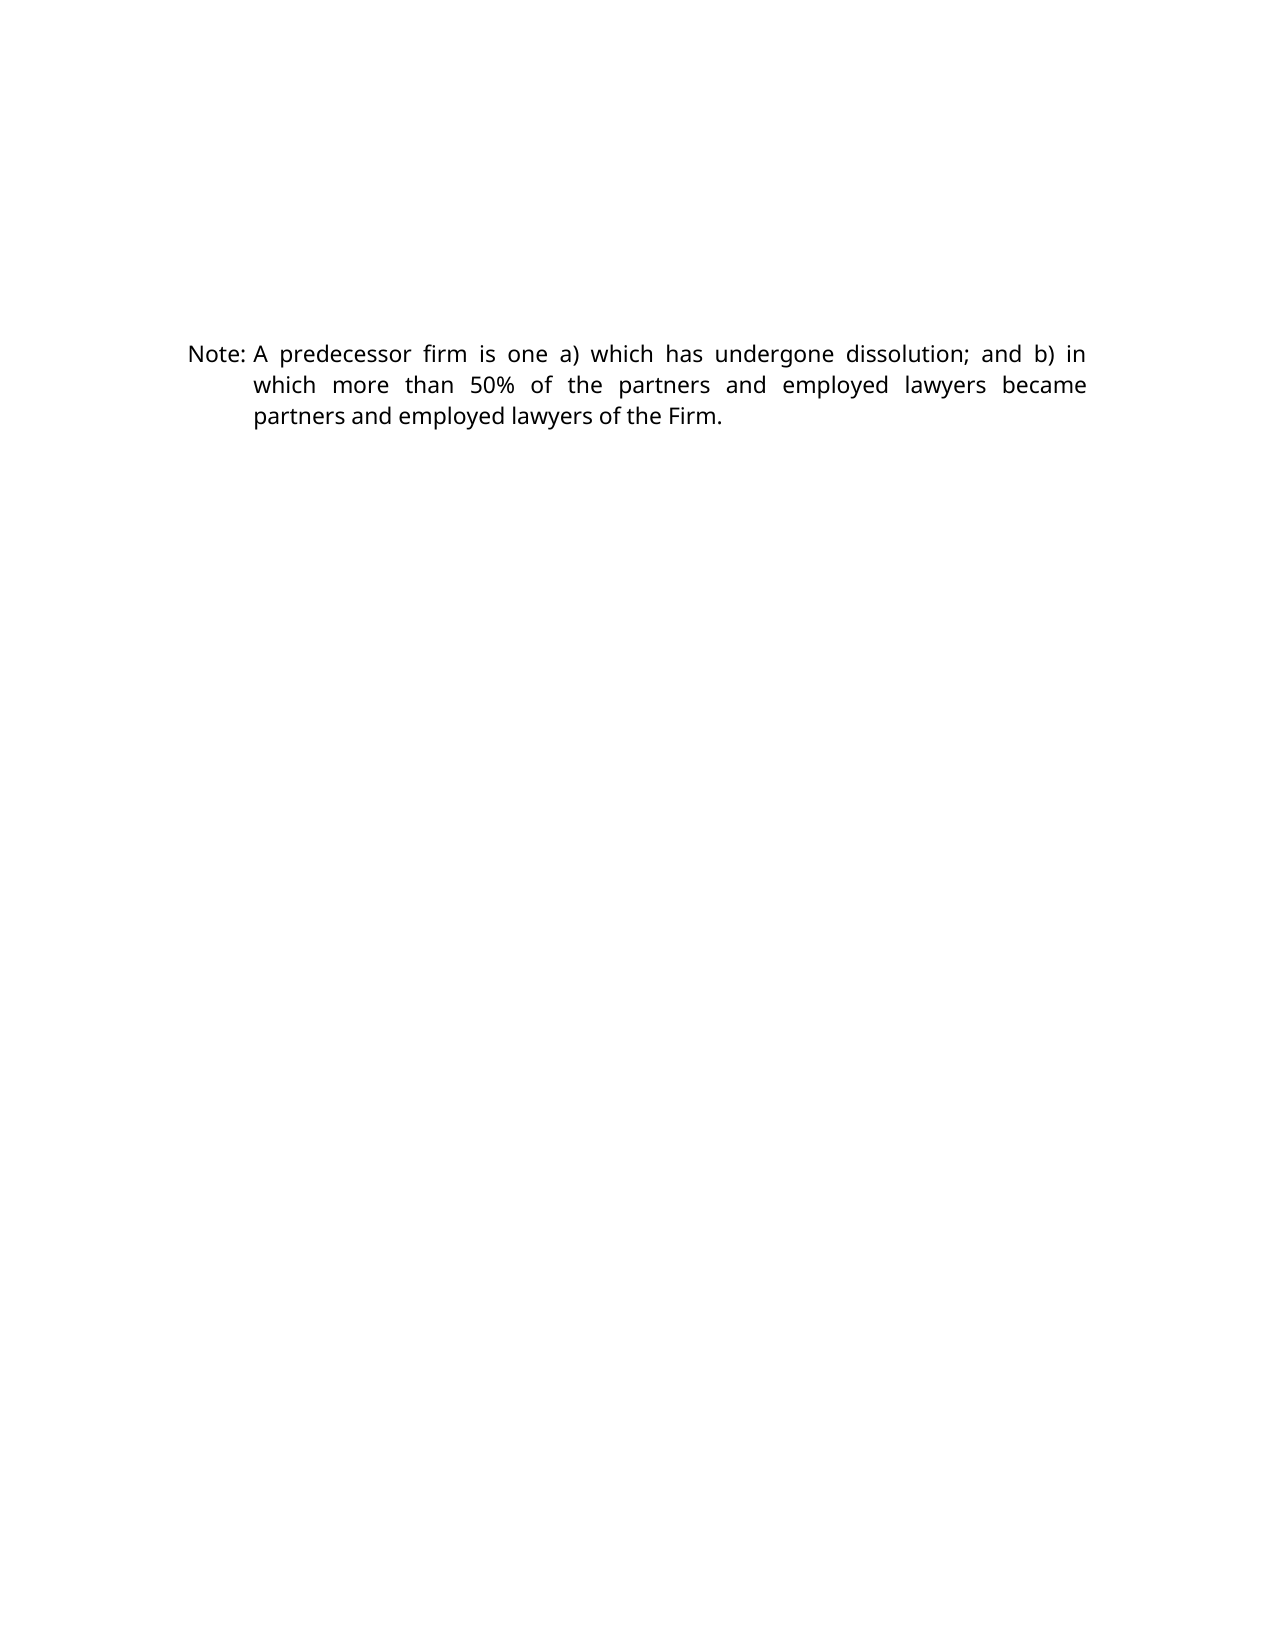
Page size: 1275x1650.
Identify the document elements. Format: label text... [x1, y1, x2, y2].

text Note: A predecessor firm is one a) which has undergone dissolution; and b) in which more than 50% of the partners and employed lawyers became partners and employed lawyers of the Firm. [187, 337, 1087, 431]
